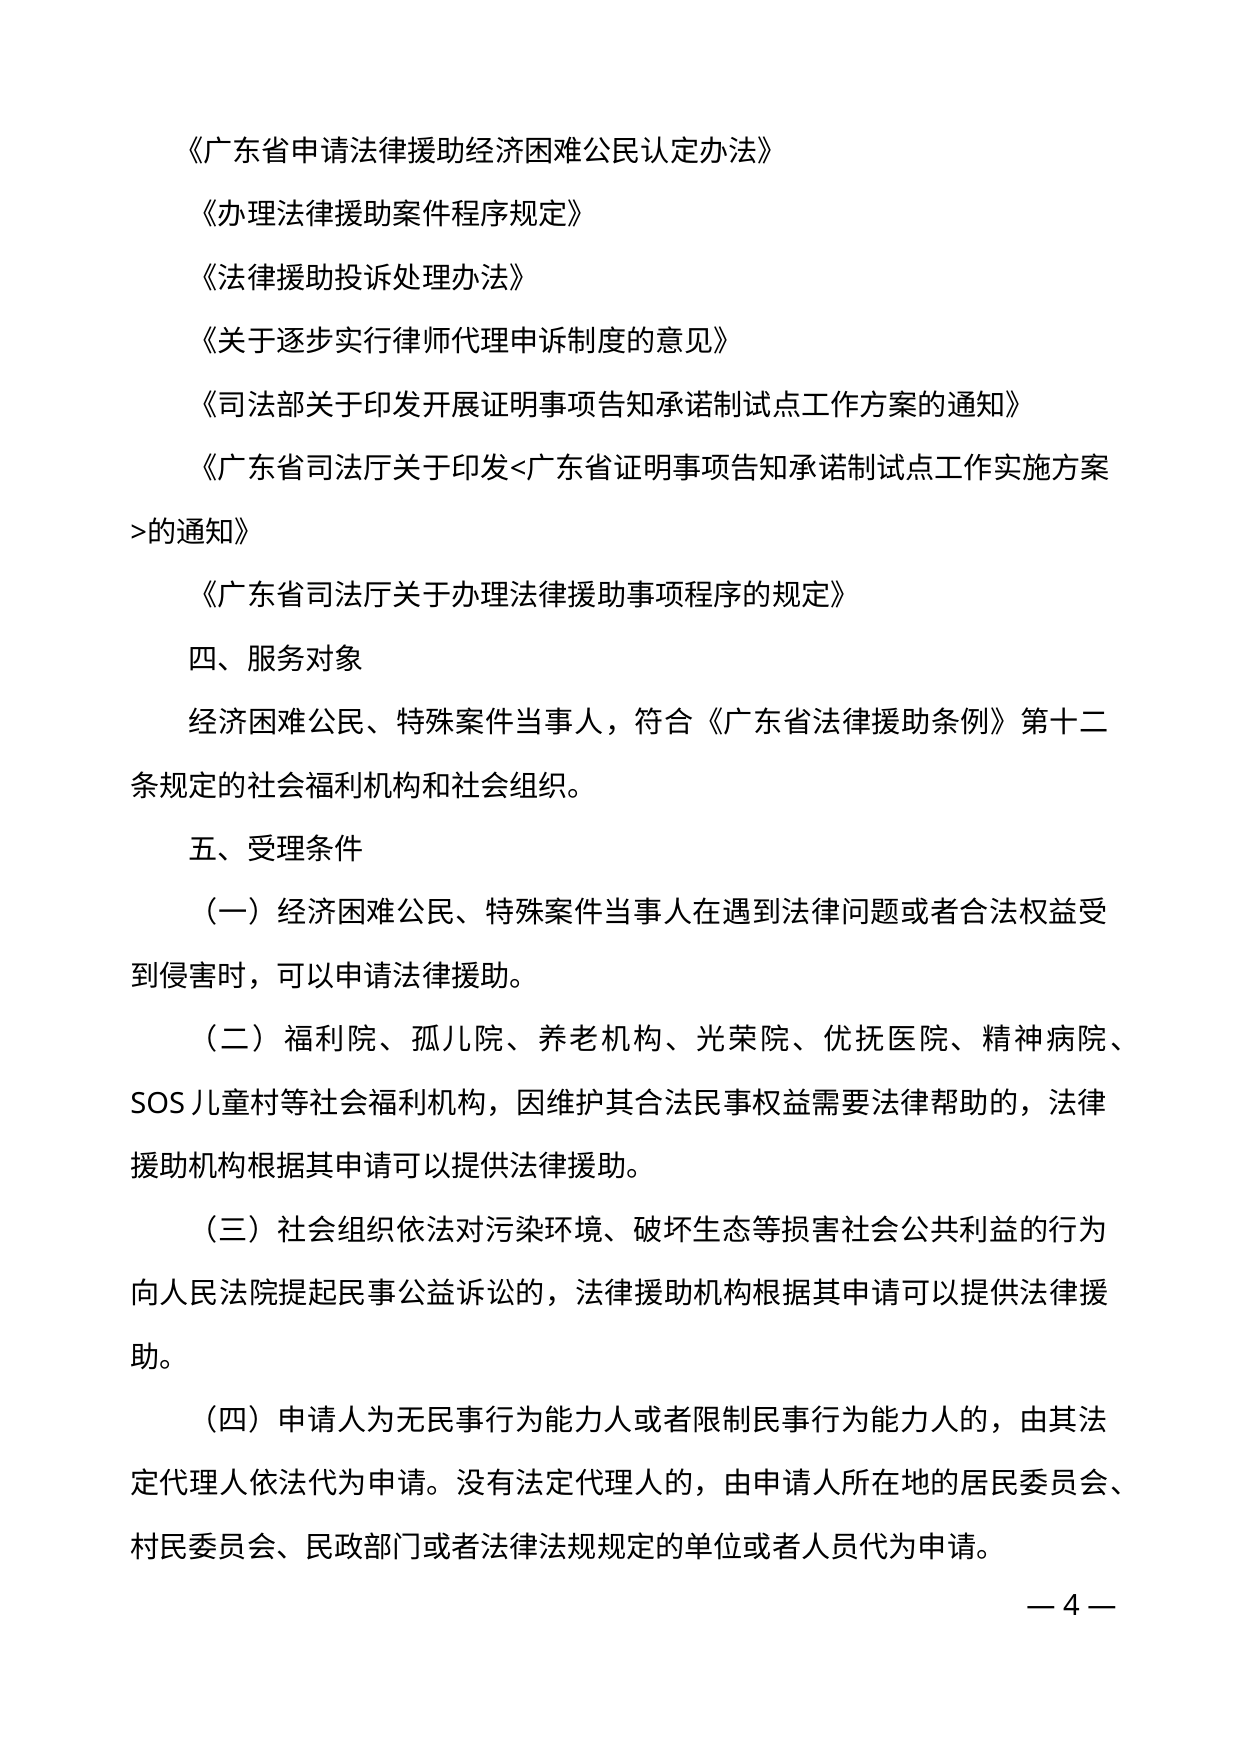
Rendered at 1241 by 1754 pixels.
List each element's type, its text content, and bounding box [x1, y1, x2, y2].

text 《法律援助投诉处理办法》 [130, 254, 1110, 297]
text 《广东省司法厅关于办理法律援助事项程序的规定》 [130, 572, 1110, 614]
text 《司法部关于印发开展证明事项告知承诺制试点工作方案的通知》 [130, 381, 1110, 423]
text 《办理法律援助案件程序规定》 [130, 191, 1110, 233]
text 《关于逐步实行律师代理申诉制度的意见》 [130, 318, 1110, 360]
text （四）申请人为无民事行为能力人或者限制民事行为能力人的，由其法定代理人依法代为申请。没有法定代理人的，由申请人所在地的居民委员会、村民委员会、民政部门或者法律法规规定的单位或者人员代为申请。 [130, 1397, 1110, 1566]
list 四、服务对象 [130, 635, 1110, 677]
list 五、受理条件 [130, 826, 1110, 868]
text 《广东省司法厅关于印发<广东省证明事项告知承诺制试点工作实施方案>的通知》 [130, 445, 1110, 551]
text （三）社会组织依法对污染环境、破坏生态等损害社会公共利益的行为向人民法院提起民事公益诉讼的，法律援助机构根据其申请可以提供法律援助。 [130, 1206, 1110, 1375]
text 经济困难公民、特殊案件当事人，符合《广东省法律援助条例》第十二条规定的社会福利机构和社会组织。 [130, 699, 1110, 804]
text （一）经济困难公民、特殊案件当事人在遇到法律问题或者合法权益受到侵害时，可以申请法律援助。 [130, 889, 1110, 995]
text 《广东省申请法律援助经济困难公民认定办法》 [130, 127, 1110, 170]
text （二）福利院、孤儿院、养老机构、光荣院、优抚医院、精神病院、SOS儿童村等社会福利机构，因维护其合法民事权益需要法律帮助的，法律援助机构根据其申请可以提供法律援助。 [130, 1016, 1110, 1185]
